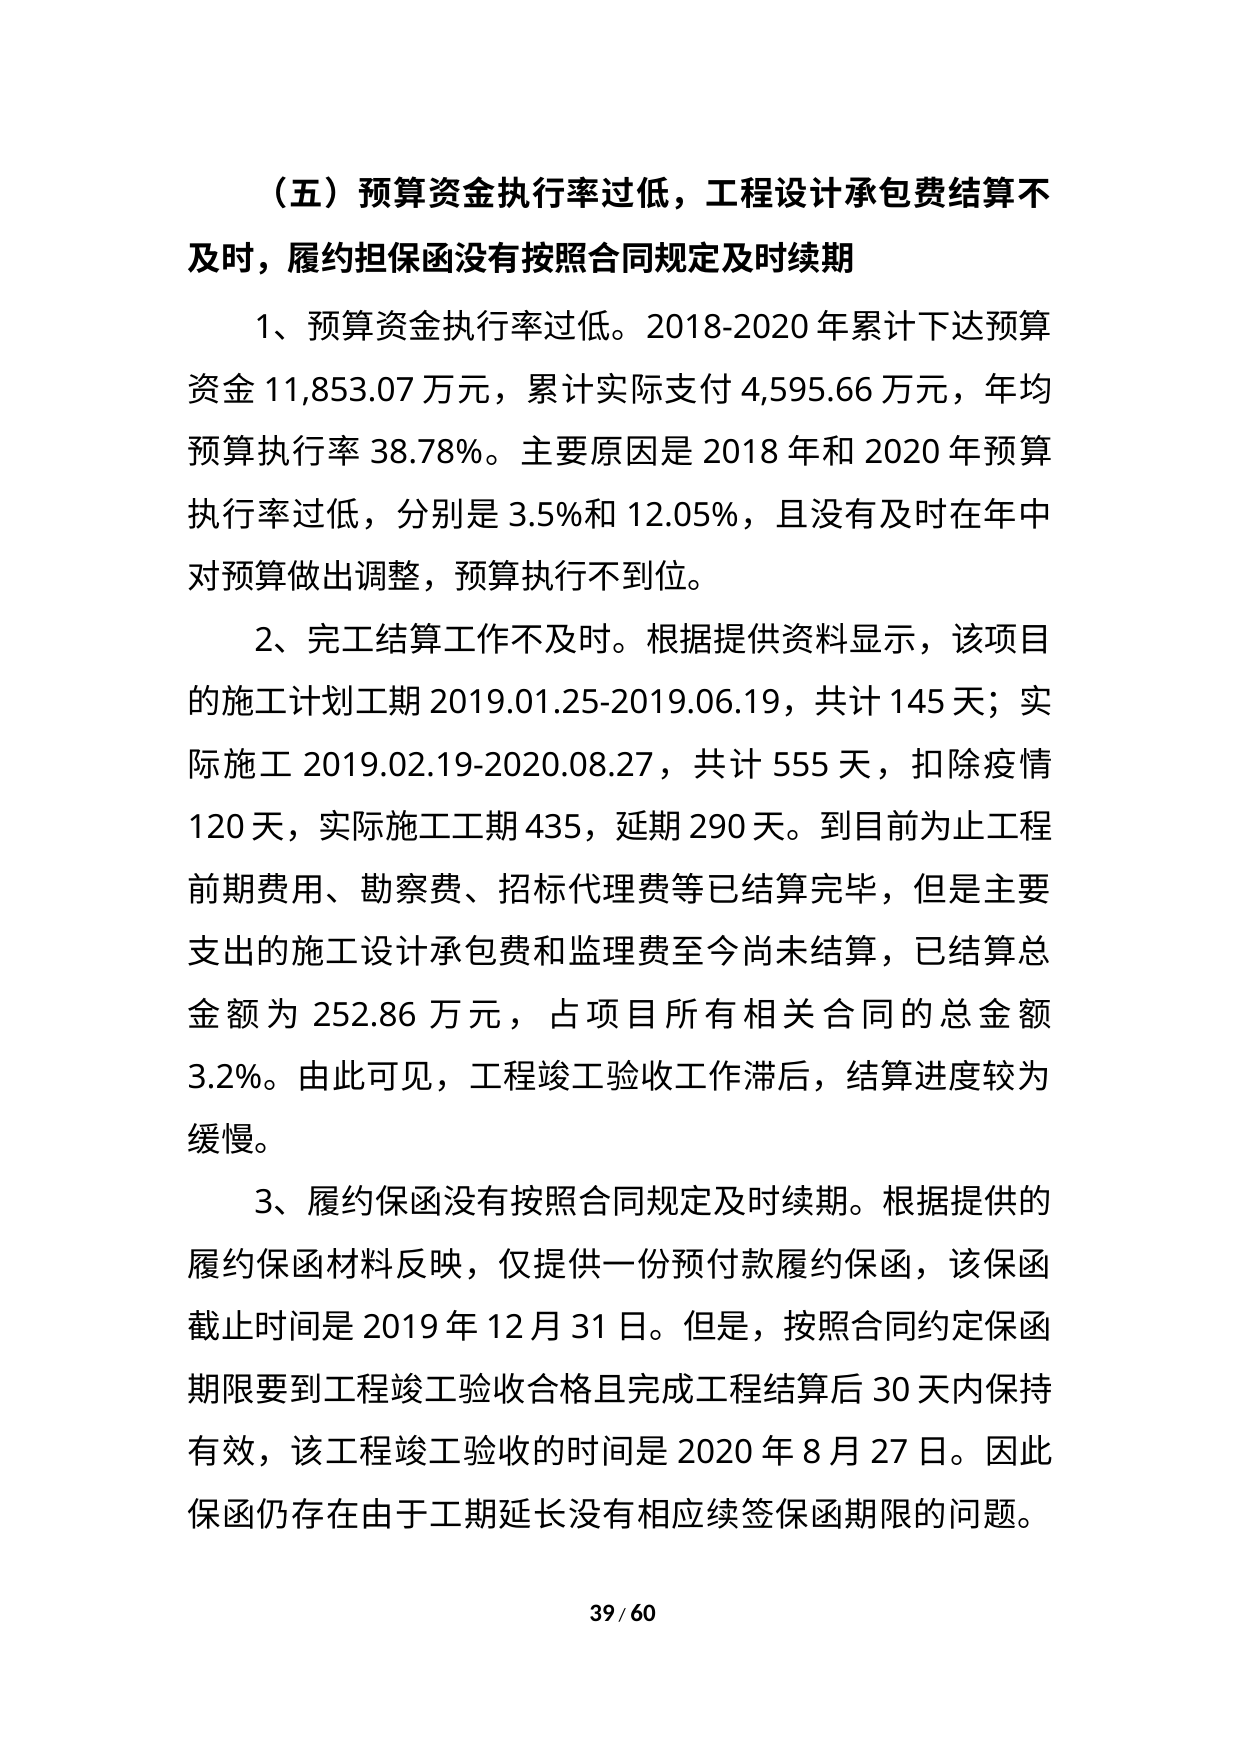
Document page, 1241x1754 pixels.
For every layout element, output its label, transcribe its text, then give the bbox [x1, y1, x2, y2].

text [187, 1163, 1053, 1538]
text 2、完工结算工作不及时。根据提供资料显示，该项目的施工计划工期2019.01.25-2019.06.19，共计145天；实际施工2019.02.19-2020.08.27，共计555天，扣除疫情120天，实际施工工期435，延期290天。到目前为止工程前期费用、勘察费、招标代理费等已结算完毕，但是主要支出的施工设计承包费和监理费至今尚未结算，已结算总金额为252.86万元，占项目所有相关合同的总金额3.2%。由此可见，工程竣工验收工作滞后，结算进度较为缓慢。 [187, 601, 1053, 1163]
text （五）预算资金执行率过低，工程设计承包费结算不及时，履约担保函没有按照合同规定及时续期 [187, 158, 1053, 288]
text 1、预算资金执行率过低。2018-2020年累计下达预算资金11,853.07万元，累计实际支付4,595.66万元，年均预算执行率38.78%。主要原因是2018年和2020年预算执行率过低，分别是3.5%和12.05%，且没有及时在年中对预算做出调整，预算执行不到位。 [187, 288, 1053, 601]
